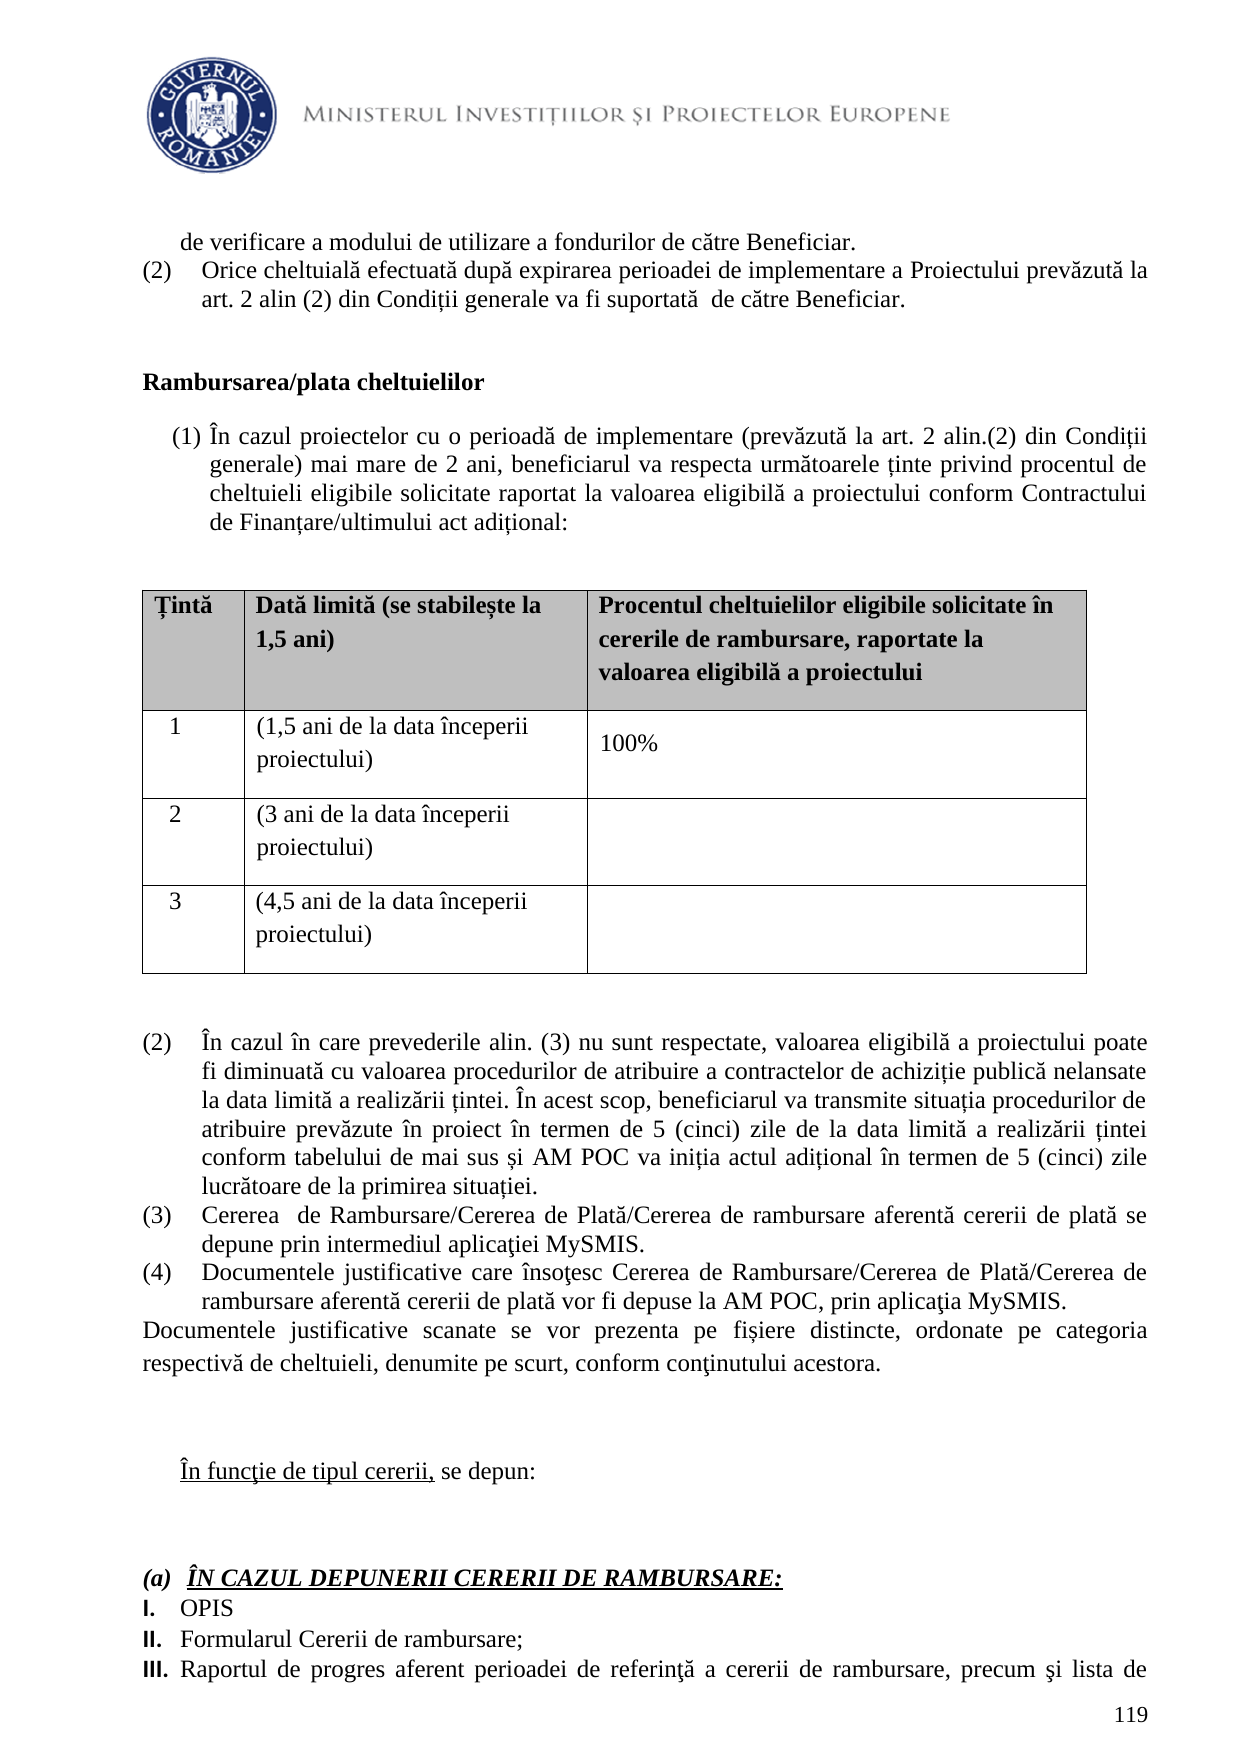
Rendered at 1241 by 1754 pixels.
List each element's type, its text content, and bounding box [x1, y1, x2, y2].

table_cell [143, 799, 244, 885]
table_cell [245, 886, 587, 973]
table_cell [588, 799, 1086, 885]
text În funcţie de tipul cererii, se depun: [180, 1456, 1148, 1484]
list OPIS [142, 1592, 1148, 1623]
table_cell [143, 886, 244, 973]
list ÎN CAZUL DEPUNERII CERERII DE RAMBURSARE: [142, 1563, 1148, 1592]
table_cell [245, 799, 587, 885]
list Cererea de Rambursare/Cererea de Plată/Cererea de rambursare aferentă cererii de plată se depune prin intermediul aplicaţiei MySMIS. [142, 1200, 1148, 1257]
list Orice cheltuială efectuată după expirarea perioadei de implementare a Proiectului prevăzută la art. 2 alin (2) din Condiții generale va fi suportată de către Beneficiar. [142, 256, 1148, 313]
list În cazul în care prevederile alin. (3) nu sunt respectate, valoarea eligibilă a proiectului poate fi diminuată cu valoarea procedurilor de atribuire a contractelor de achiziție publică nelansate la data limită a realizării țintei. În acest scop, beneficiarul va transmite situația procedurilor de atribuire prevăzute în proiect în termen de 5 (cinci) zile de la data limită a realizării țintei conform tabelului de mai sus și AM POC va iniția actul adițional în termen de 5 (cinci) zile lucrătoare de la primirea situației. [142, 1027, 1148, 1200]
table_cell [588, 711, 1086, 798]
list Formularul Cererii de rambursare; [142, 1623, 1148, 1653]
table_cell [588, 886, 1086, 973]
text Rambursarea/plata cheltuielilor [142, 367, 1148, 396]
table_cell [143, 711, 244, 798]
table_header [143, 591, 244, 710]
list Documentele justificative care însoţesc Cererea de Rambursare/Cererea de Plată/Cererea de rambursare aferentă cererii de plată vor fi depuse la AM POC, prin aplicaţia MySMIS. [142, 1257, 1148, 1315]
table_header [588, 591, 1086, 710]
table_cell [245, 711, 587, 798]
text Documentele justificative scanate se vor prezenta pe fișiere distincte, ordonate pe categoria respectivă de cheltuieli, denumite pe scurt, conform conţinutului acestora. [142, 1315, 1148, 1377]
picture [142, 52, 1088, 174]
list În cazul proiectelor cu o perioadă de implementare (prevăzută la art. 2 alin.(2) din Condiții generale) mai mare de 2 ani, beneficiarul va respecta următoarele ținte privind procentul de cheltuieli eligibile solicitate raportat la valoarea eligibilă a proiectului conform Contractului de Finanțare/ultimului act adițional: [172, 421, 1148, 536]
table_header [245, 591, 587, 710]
